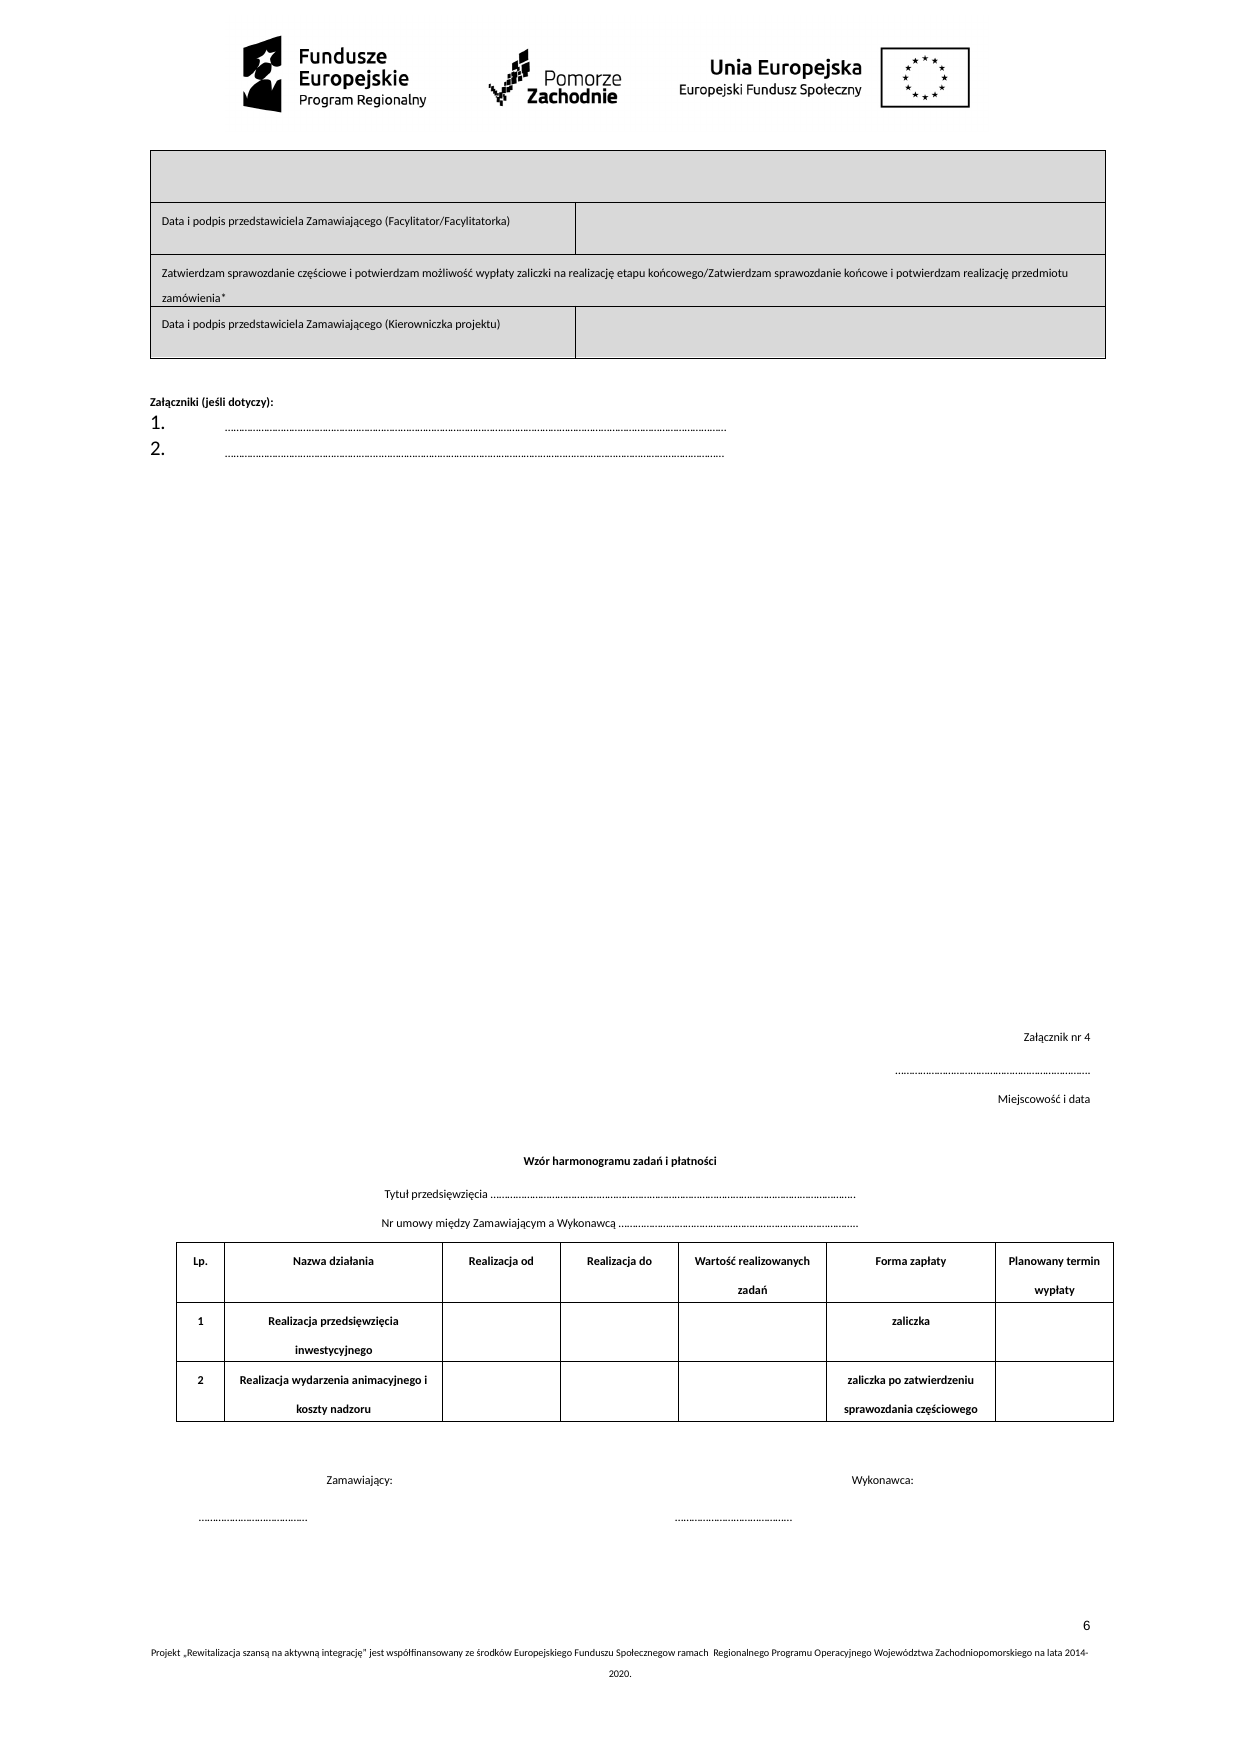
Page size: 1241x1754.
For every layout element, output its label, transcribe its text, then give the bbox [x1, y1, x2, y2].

list ………………………………………………..…………………………………………………………………………………………………………… [150, 435, 1093, 460]
table_cell Data i podpis przedstawiciela Zamawiającego (Kierowniczka projektu) [151, 307, 575, 357]
table_header Planowany termin wypłaty [996, 1243, 1113, 1302]
table_cell Realizacja wydarzenia animacyjnego i koszty nadzoru [225, 1362, 442, 1421]
table_cell zaliczka [827, 1303, 995, 1361]
table_cell 1 [177, 1303, 224, 1361]
table_cell [561, 1362, 678, 1421]
text Zamawiający: Wykonawca: [150, 1462, 1090, 1488]
list ……………………………………………………………………………………………………………………………………………………………… [150, 409, 1093, 435]
table_cell zaliczka po zatwierdzeniu sprawozdania częściowego [827, 1362, 995, 1421]
table_header Lp. [177, 1243, 224, 1302]
text Załączniki (jeśli dotyczy): [150, 384, 1093, 409]
table_cell Data i podpis przedstawiciela Zamawiającego (Facylitator/Facylitatorka) [151, 203, 575, 254]
table_cell [443, 1362, 560, 1421]
table_cell Zatwierdzam sprawozdanie częściowe i potwierdzam możliwość wypłaty zaliczki na realizację etapu końcowego/Zatwierdzam sprawozdanie końcowe i potwierdzam realizację przedmiotu zamówienia* [151, 255, 1105, 306]
table_cell [679, 1362, 826, 1421]
text ………………………………… …………………………………… [150, 1499, 1090, 1524]
text Załącznik nr 4 [150, 1019, 1090, 1045]
table_cell [576, 203, 1105, 254]
table_cell [576, 307, 1105, 357]
table_cell [679, 1303, 826, 1361]
table_header Nazwa działania [225, 1243, 442, 1302]
table_cell [561, 1303, 678, 1361]
table_header Wartość realizowanych zadań [679, 1243, 826, 1302]
text Tytuł przedsięwzięcia ………………………………………………………………………………………………………………….. [150, 1176, 1090, 1202]
table_header Realizacja od [443, 1243, 560, 1302]
table_cell Realizacja przedsięwzięcia inwestycyjnego [225, 1303, 442, 1361]
table_cell 2 [177, 1362, 224, 1421]
table_cell [996, 1303, 1113, 1361]
text ……………………………………………………………. [150, 1052, 1090, 1078]
text Miejscowość i data [150, 1081, 1090, 1107]
text Nr umowy między Zamawiającym a Wykonawcą ………………………………………………………………………….. [150, 1206, 1090, 1231]
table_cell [151, 151, 1105, 202]
picture [224, 15, 989, 132]
table_cell [443, 1303, 560, 1361]
table_header Forma zapłaty [827, 1243, 995, 1302]
text Wzór harmonogramu zadań i płatności [150, 1143, 1090, 1169]
table_header Realizacja do [561, 1243, 678, 1302]
table_cell [996, 1362, 1113, 1421]
